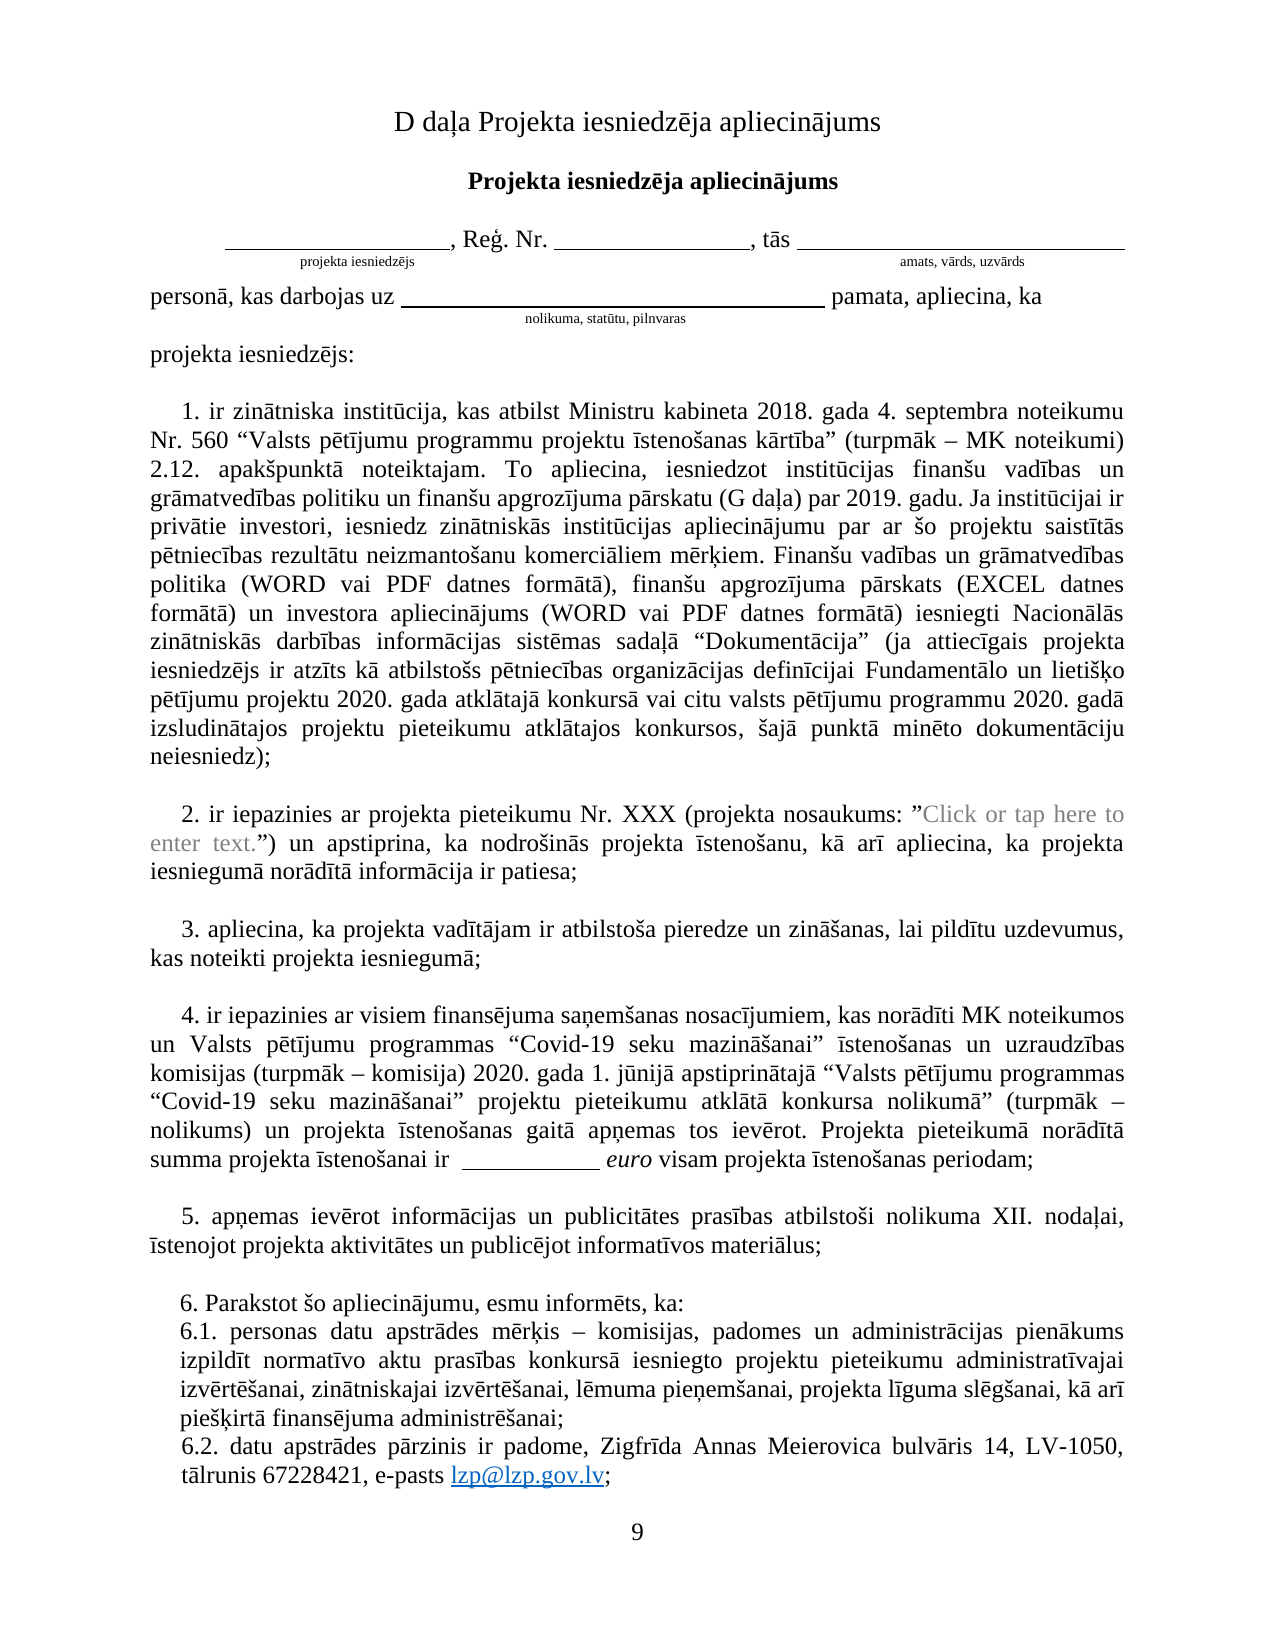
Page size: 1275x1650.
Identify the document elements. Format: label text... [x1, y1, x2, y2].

text 1. ir zinātniska institūcija, kas atbilst Ministru kabineta 2018. gada 4. septembra noteikumu Nr. 560 “Valsts pētījumu programmu projektu īstenošanas kārtība” (turpmāk – MK noteikumi) 2.12. apakšpunktā noteiktajam. To apliecina, iesniedzot institūcijas finanšu vadības un grāmatvedības politiku un finanšu apgrozījuma pārskatu (G daļa) par 2019. gadu. Ja institūcijai ir privātie investori, iesniedz zinātniskās institūcijas apliecinājumu par ar šo projektu saistītās pētniecības rezultātu neizmantošanu komerciāliem mērķiem. Finanšu vadības un grāmatvedības politika (WORD vai PDF datnes formātā), finanšu apgrozījuma pārskats (EXCEL datnes formātā) un investora apliecinājums (WORD vai PDF datnes formātā) iesniegti Nacionālās zinātniskās darbības informācijas sistēmas sadaļā “Dokumentācija” (ja attiecīgais projekta iesniedzējs ir atzīts kā atbilstošs pētniecības organizācijas definīcijai , šajā punktā minēto dokumentāciju neiesniedz); [150, 396, 1125, 770]
text personā, kas darbojas uz pamata, apliecina, ka [150, 281, 1125, 310]
text 2. ir iepazinies ar projekta pieteikumu Nr. (projekta nosaukums: ””) un apstiprina, ka nodrošinās projekta īstenošanu, kā arī apliecina, ka projekta iesniegumā norādītā informācija ir patiesa; [150, 799, 1125, 885]
text Projekta iesniedzēja apliecinājums [150, 166, 1125, 195]
text 4. ir iepazinies ar visiem finansējuma saņemšanas nosacījumiem, kas norādīti MK noteikumos un Valsts pētījumu programmas “” īstenošanas un uzraudzības komisijas (turpmāk – komisija) 20. gada . apstiprinātajā “Valsts pētījumu programmas “” projektu pieteikumu atklātā konkursa nolikumā” (turpmāk – nolikums) un projekta īstenošanas gaitā apņemas tos ievērot. Projekta pieteikumā norādītā summa projekta īstenošanai ir euro visam projekta īstenošanas periodam; [150, 1000, 1125, 1173]
text 5. apņemas ievērot informācijas un publicitātes prasības atbilstoši nolikuma XII. nodaļai, īstenojot projekta aktivitātes un publicējot informatīvos materiālus; [150, 1201, 1125, 1259]
text 3. apliecina, ka projekta vadītājam ir atbilstoša pieredze un zināšanas, lai pildītu uzdevumus, kas noteikti projekta iesniegumā; [150, 914, 1125, 971]
text 6.1. personas datu apstrādes mērķis – komisijas, padomes un administrācijas pienākums izpildīt normatīvo aktu prasības konkursā iesniegto projektu pieteikumu administratīvajai izvērtēšanai, zinātniskajai izvērtēšanai, lēmuma pieņemšanai, projekta līguma slēgšanai, kā arī piešķirtā finansējuma administrēšanai; [179, 1316, 1125, 1431]
text projekta iesniedzējs: [150, 339, 1125, 368]
text , Reģ. Nr. , tās [150, 224, 1125, 253]
text 6.2. datu apstrādes pārzinis ir padome, Zigfrīda Annas Meierovica bulvāris 14, LV-1050, tālrunis 67228421, e-pasts lzp@lzp.gov.lv; [181, 1431, 1125, 1489]
text 6. Parakstot šo apliecinājumu, esmu informēts, ka: [179, 1288, 1125, 1316]
text nolikuma, statūtu, pilnvaras [450, 310, 1125, 339]
text projekta iesniedzējs amats, vārds, uzvārds [150, 253, 1125, 281]
subtitle D daļa Projekta iesniedzēja apliecinājums [150, 104, 1125, 137]
